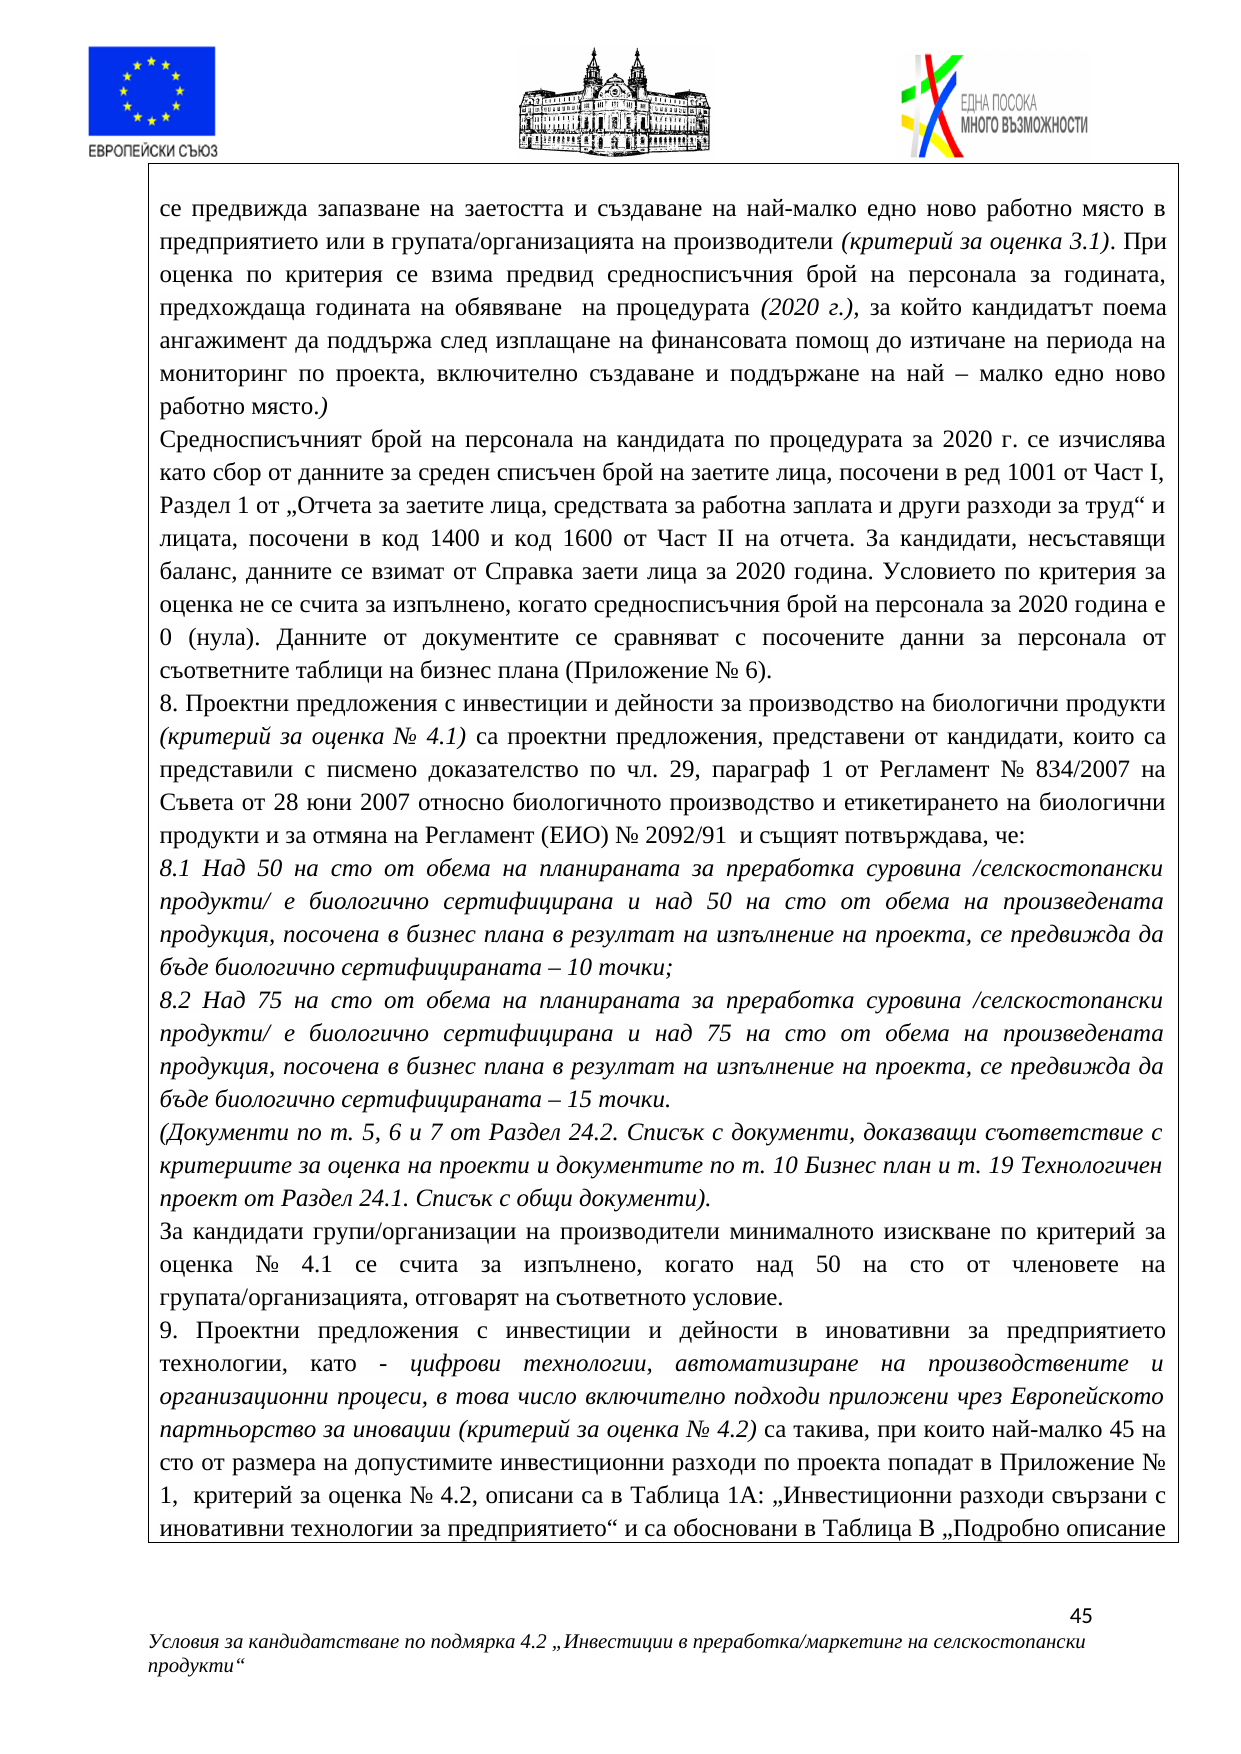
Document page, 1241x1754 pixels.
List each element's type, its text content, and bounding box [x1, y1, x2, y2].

picture [896, 50, 1090, 160]
picture [514, 44, 718, 160]
picture [88, 45, 219, 160]
